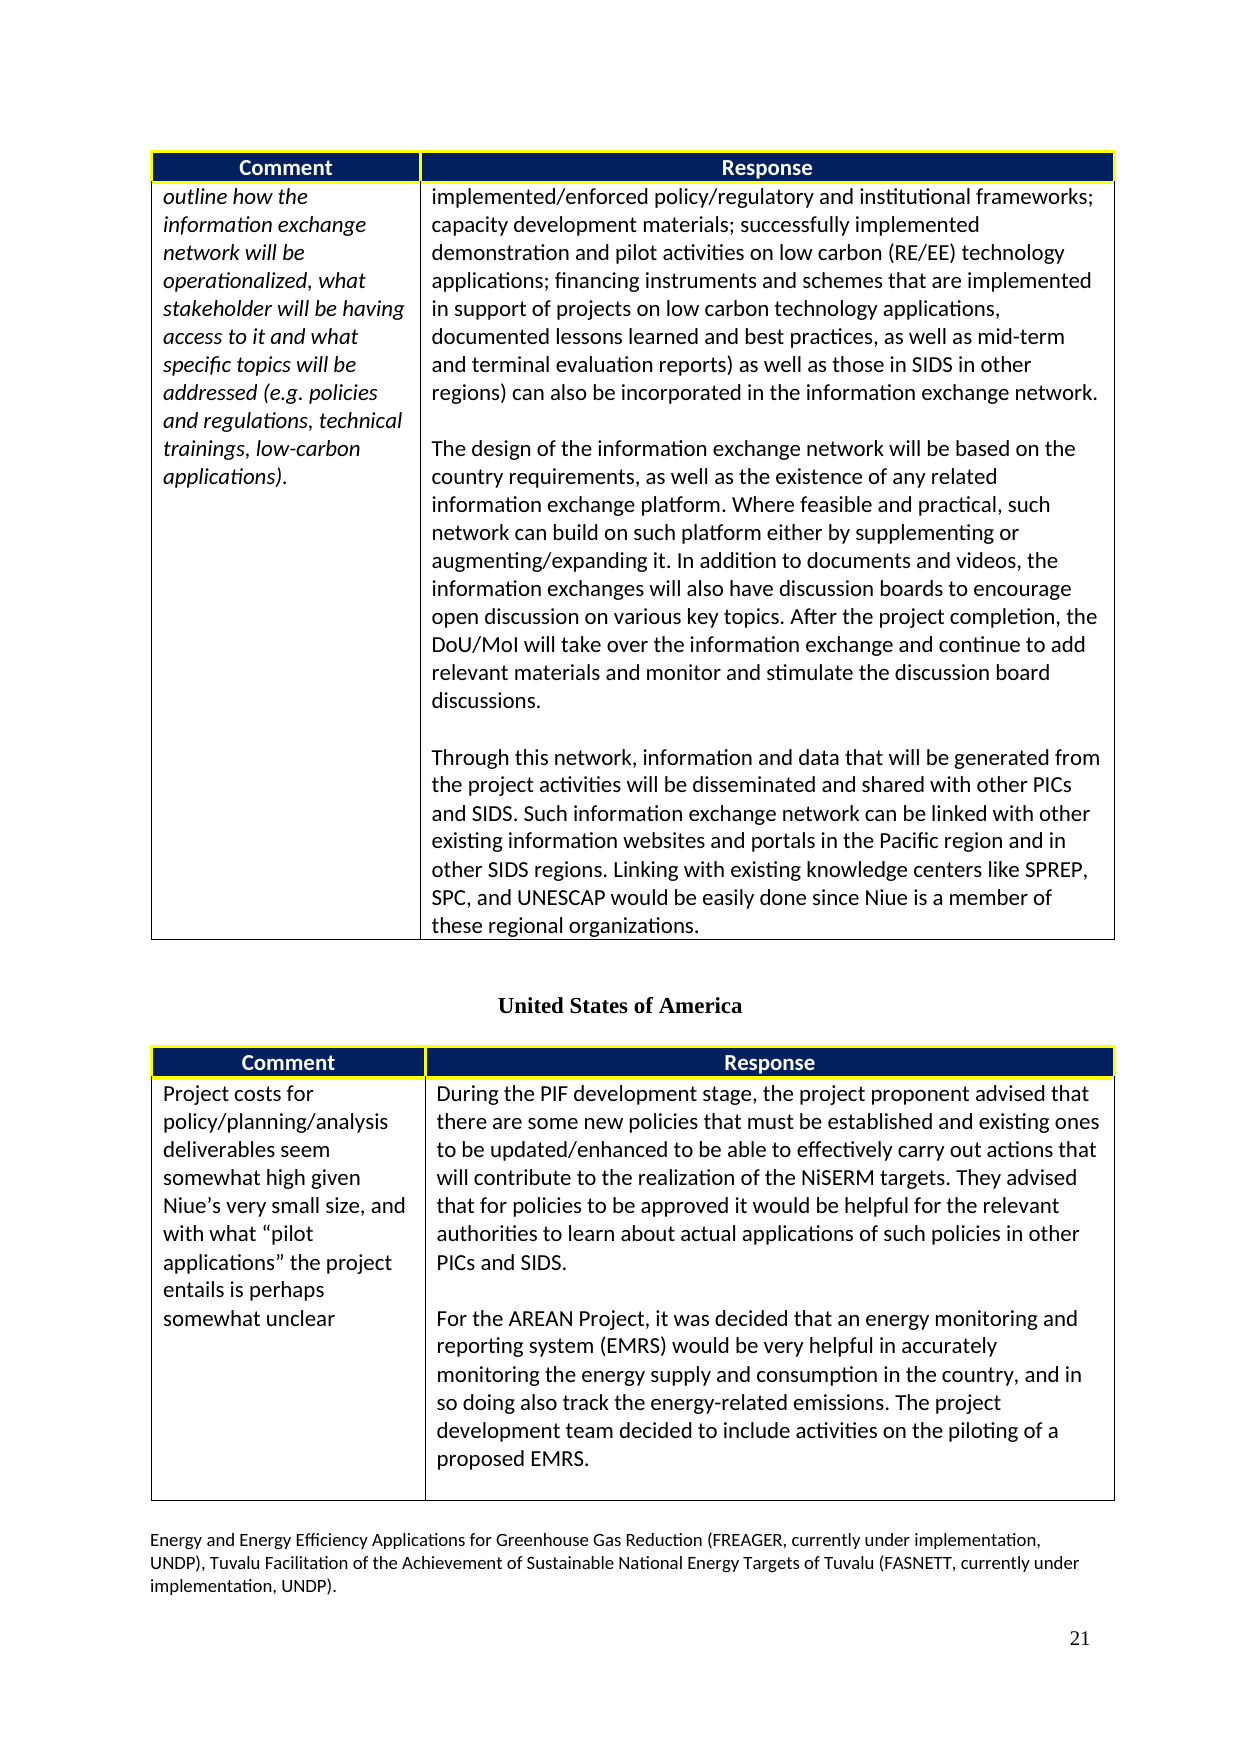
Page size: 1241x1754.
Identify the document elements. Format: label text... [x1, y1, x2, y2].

text United States of America [150, 992, 1090, 1019]
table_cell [152, 181, 420, 939]
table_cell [426, 1076, 1114, 1500]
table_header Response [427, 1048, 1113, 1076]
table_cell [152, 1076, 425, 1500]
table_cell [421, 181, 1114, 939]
table_header Comment [153, 1048, 424, 1076]
table_header Comment [153, 153, 419, 181]
table_header Response [422, 153, 1113, 181]
